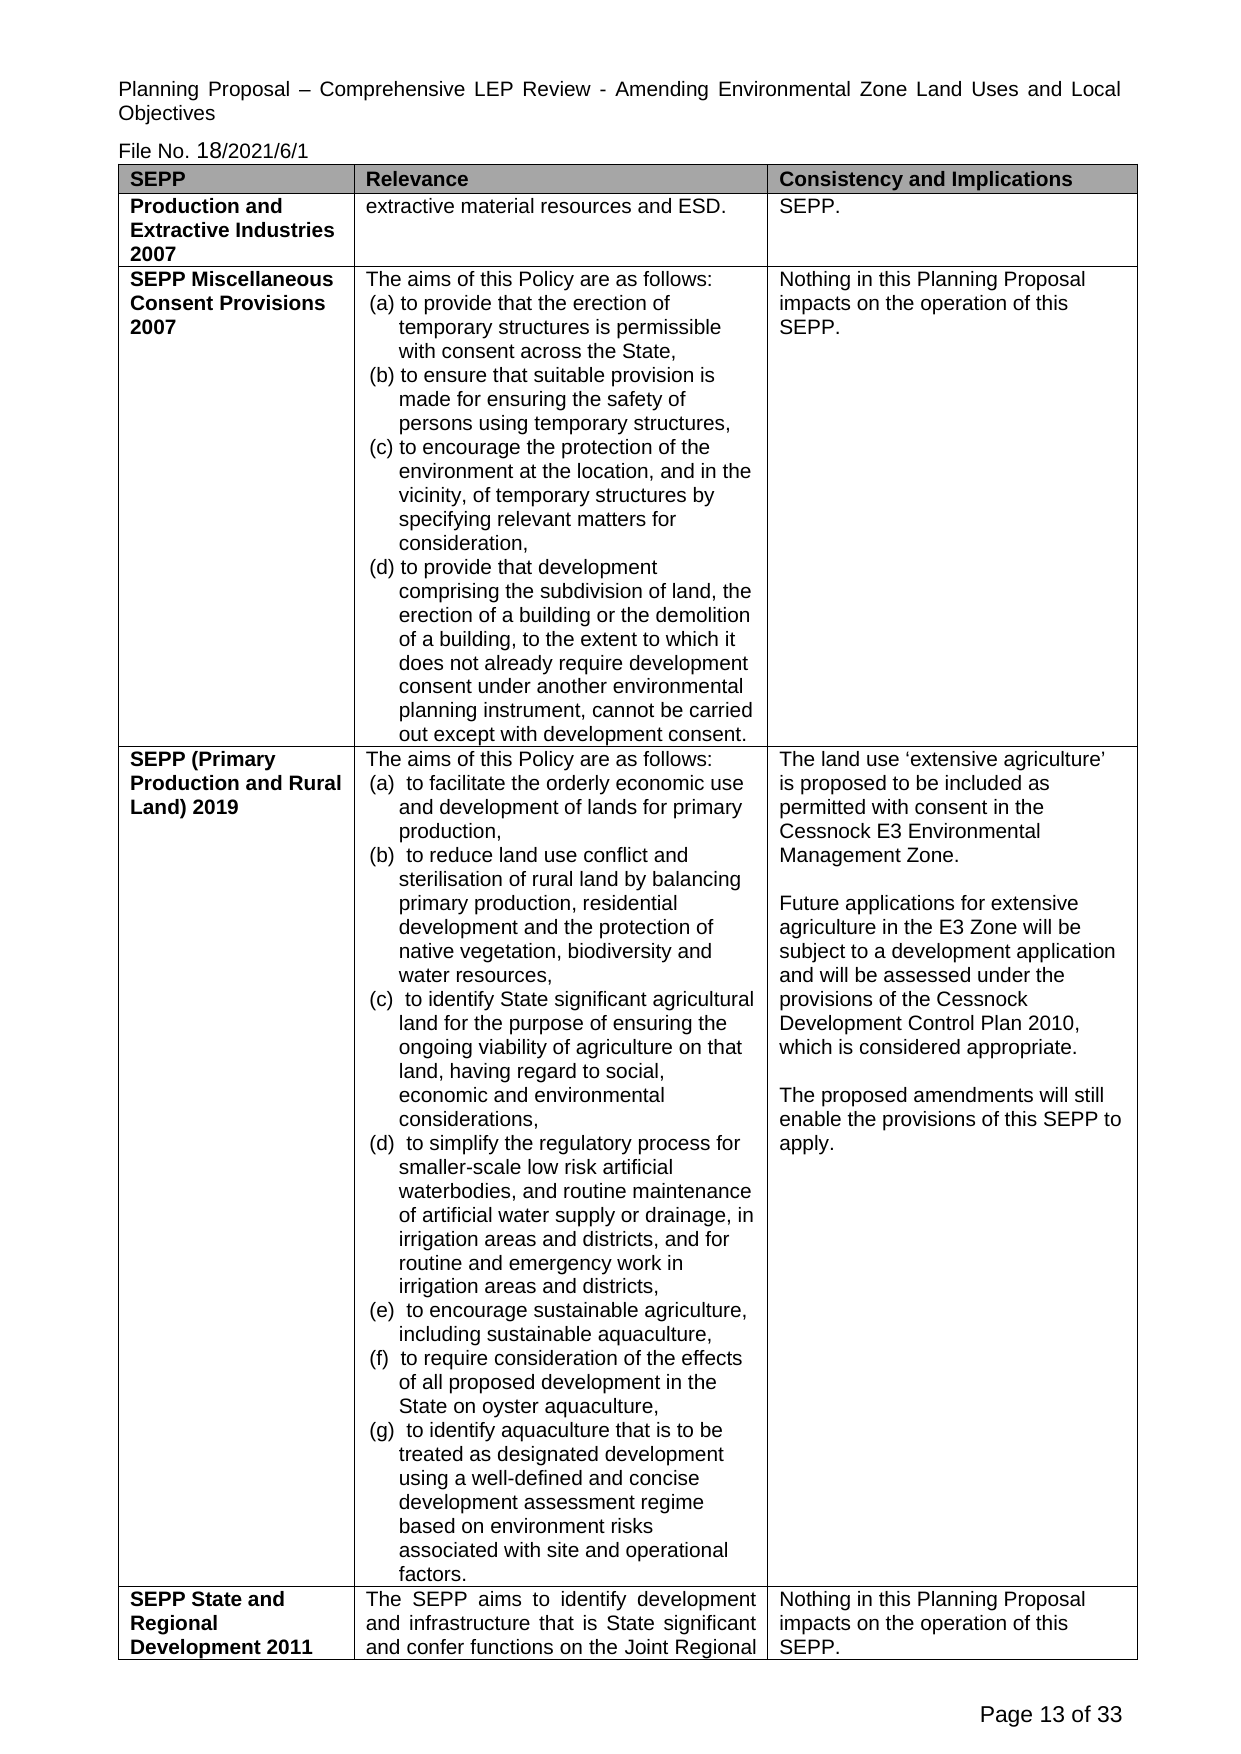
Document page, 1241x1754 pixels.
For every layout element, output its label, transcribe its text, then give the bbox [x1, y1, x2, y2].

table_cell SEPP (Primary Production and Rural Land) 2019 [119, 747, 354, 1586]
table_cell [355, 1587, 767, 1659]
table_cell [119, 194, 354, 266]
table_cell SEPP Miscellaneous Consent Provisions 2007 [119, 267, 354, 746]
table_header Consistency and Implications [768, 165, 1137, 193]
table_header SEPP [119, 165, 354, 193]
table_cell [768, 1587, 1137, 1659]
table_cell The land use ‘extensive agriculture’ is proposed to be included as permitted with consent in the Cessnock E3 Environmental Management Zone. Future applications for extensive agriculture in the E3 Zone will be subject to a development application and will be assessed under the provisions of the Cessnock Development Control Plan 2010, which is considered appropriate. The proposed amendments will still enable the provisions of this SEPP to apply. [768, 747, 1137, 1586]
table_cell The aims of this Policy are as follows: (a) to facilitate the orderly economic use and development of lands for primary production, (b) to reduce land use conflict and sterilisation of rural land by balancing primary production, residential development and the protection of native vegetation, biodiversity and water resources, (c) to identify State significant agricultural land for the purpose of ensuring the ongoing viability of agriculture on that land, having regard to social, economic and environmental considerations, (d) to simplify the regulatory process for smaller-scale low risk artificial waterbodies, and routine maintenance of artificial water supply or drainage, in irrigation areas and districts, and for routine and emergency work in irrigation areas and districts, (e) to encourage sustainable agriculture, including sustainable aquaculture, (f) to require consideration of the effects of all proposed development in the State on oyster aquaculture, (g) to identify aquaculture that is to be treated as designated development using a well-defined and concise development assessment regime based on environment risks associated with site and operational factors. [355, 747, 767, 1586]
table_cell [355, 194, 767, 266]
table_cell Nothing in this Planning Proposal impacts on the operation of this SEPP. [768, 267, 1137, 746]
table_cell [768, 194, 1137, 266]
table_header Relevance [355, 165, 767, 193]
table_cell The aims of this Policy are as follows: (a) to provide that the erection of temporary structures is permissible with consent across the State, (b) to ensure that suitable provision is made for ensuring the safety of persons using temporary structures, (c) to encourage the protection of the environment at the location, and in the vicinity, of temporary structures by specifying relevant matters for consideration, (d) to provide that development comprising the subdivision of land, the erection of a building or the demolition of a building, to the extent to which it does not already require development consent under another environmental planning instrument, cannot be carried out except with development consent. [355, 267, 767, 746]
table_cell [119, 1587, 354, 1659]
